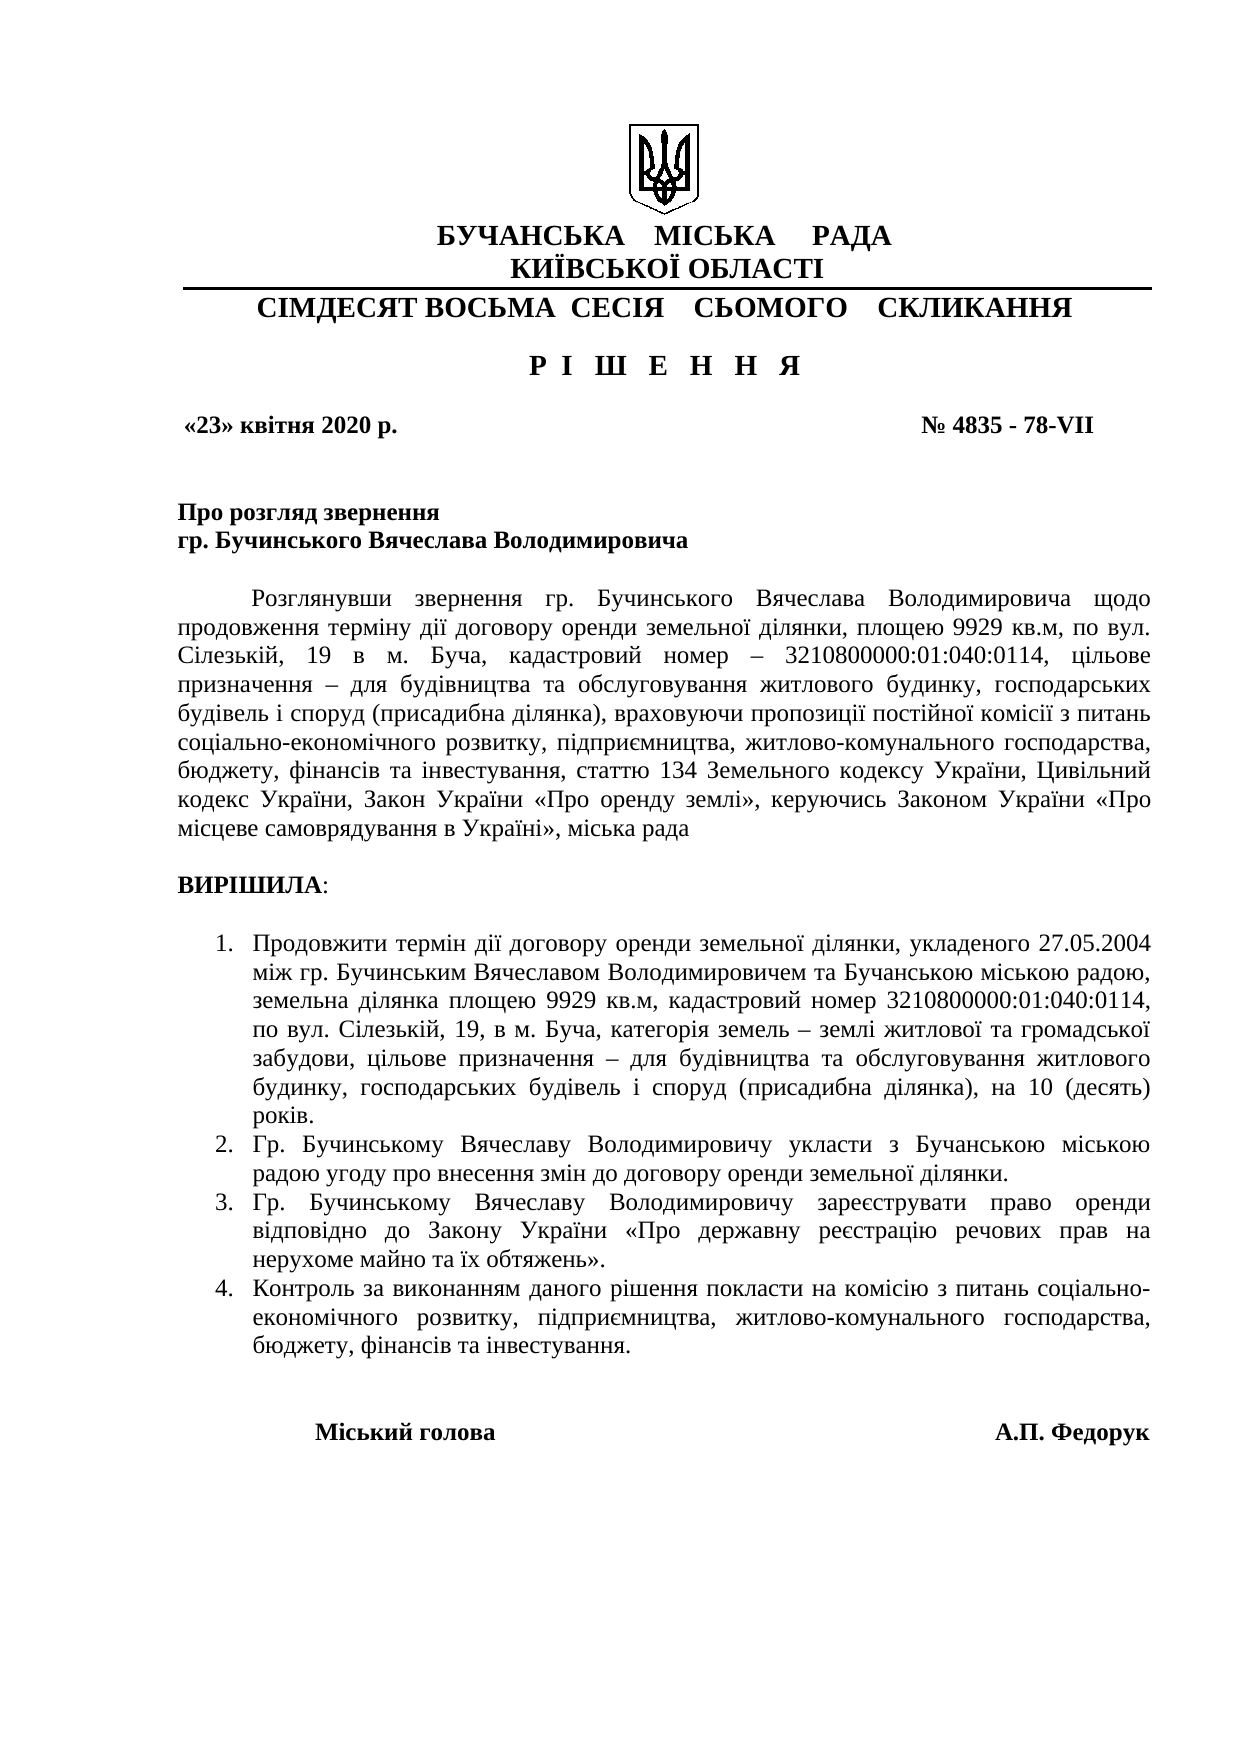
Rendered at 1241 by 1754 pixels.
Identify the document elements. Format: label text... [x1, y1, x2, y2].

list Гр. Бучинському Вячеславу Володимировичу укласти з Бучанською міською радою угоду про внесення змін до договору оренди земельної ділянки. [215, 1129, 1152, 1187]
text Про розгляд звернення [177, 497, 1152, 525]
text гр. Бучинського Вячеслава Володимировича [177, 525, 1152, 554]
text СІМДЕСЯТ ВОСЬМА СЕСІЯ СЬОМОГО СКЛИКАННЯ [177, 290, 1152, 324]
text ВИРІШИЛА: [177, 870, 1152, 899]
list Контроль за виконанням даного рішення покласти на комісію з питань соціально-економічного розвитку, підприємництва, житлово-комунального господарства, бюджету, фінансів та інвестування. [215, 1273, 1152, 1359]
subtitle Р І Ш Е Н Н Я [177, 348, 1152, 382]
list Продовжити термін дії договору оренди земельної ділянки, укладеного 27.05.2004 між гр. Бучинським Вячеславом Володимировичем та Бучанською міською радою, земельна ділянка площею 9929 кв.м, кадастровий номер 3210800000:01:040:0114, по вул. Сілезькій, 19, в м. Буча, категорія земель – землі житлової та громадської забудови, цільове призначення – для будівництва та обслуговування житлового будинку, господарських будівель і споруд (присадибна ділянка), на 10 (десять) років. [215, 928, 1152, 1129]
text Розглянувши звернення гр. Бучинського Вячеслава Володимировича щодо продовження терміну дії договору оренди земельної ділянки, площею 9929 кв.м, по вул. Сілезькій, 19 в м. Буча, кадастровий номер – 3210800000:01:040:0114, цільове призначення – для будівництва та обслуговування житлового будинку, господарських будівель і споруд (присадибна ділянка), враховуючи пропозиції постійної комісії з питань соціально-економічного розвитку, підприємництва, житлово-комунального господарства, бюджету, фінансів та інвестування, статтю 134 Земельного кодексу України, Цивільний кодекс України, Закон України «Про оренду землі», керуючись Законом України «Про місцеве самоврядування в Україні», міська рада [177, 583, 1152, 842]
subtitle КИЇВСЬКОЇ ОБЛАСТІ [183, 252, 1152, 287]
text БУЧАНСЬКА МІСЬКА РАДА [177, 218, 1152, 252]
list Гр. Бучинському Вячеславу Володимировичу зареєструвати право оренди відповідно до Закону України «Про державну реєстрацію речових прав на нерухоме майно та їх обтяжень». [215, 1187, 1152, 1273]
subtitle «23» квітня 2020 р. № 4835 - 78-VII [177, 410, 1152, 439]
text Міський голова А.П. Федорук [252, 1417, 1152, 1445]
